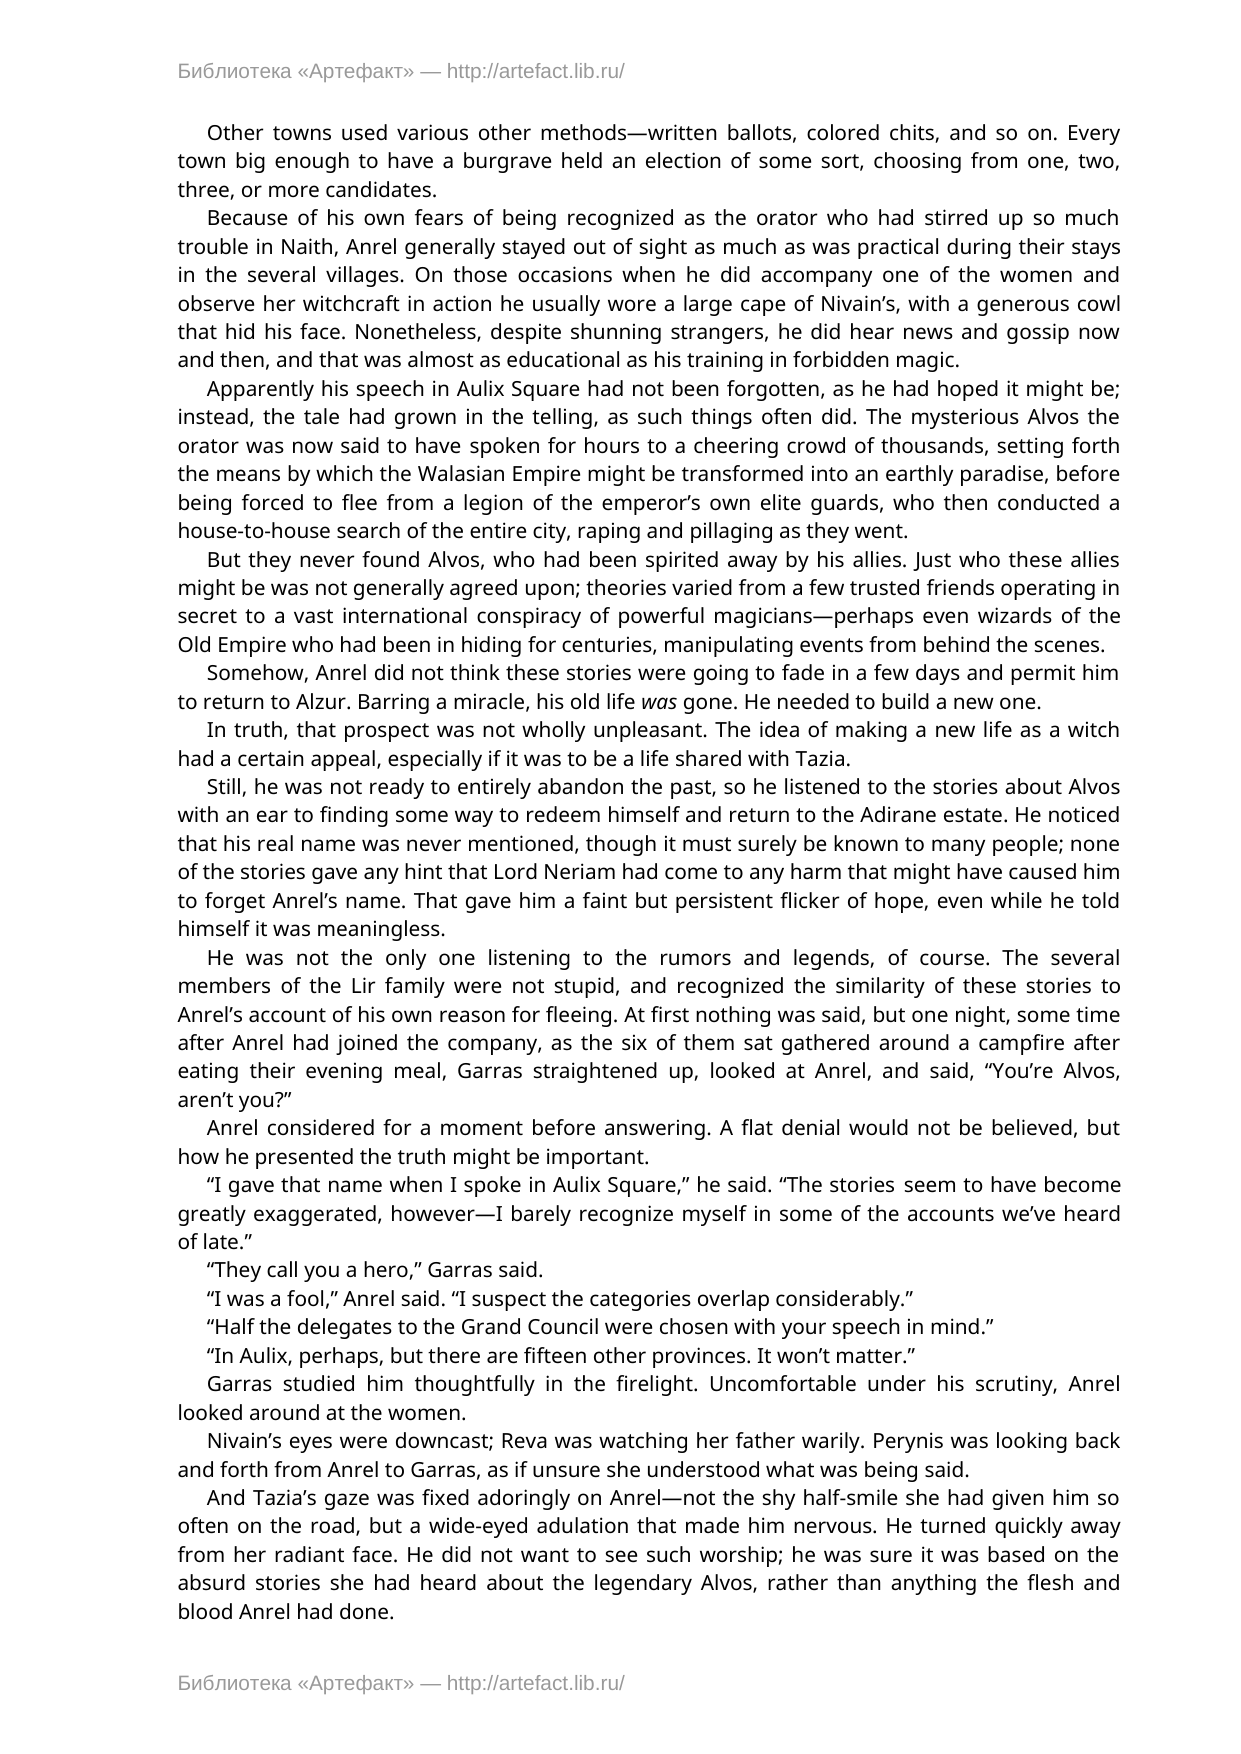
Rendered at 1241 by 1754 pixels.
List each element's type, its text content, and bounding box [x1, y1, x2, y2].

text “I gave that name when I spoke in Aulix Square,” he said. “The stories seem to have become greatly exaggerated, however—I barely recognize myself in some of the accounts we’ve heard of late.” [177, 1170, 1122, 1256]
text Anrel considered for a moment before answering. A flat denial would not be believed, but how he presented the truth might be important. [177, 1113, 1122, 1170]
text “Half the delegates to the Grand Council were chosen with your speech in mind.” [177, 1312, 1122, 1341]
text Still, he was not ready to entirely abandon the past, so he listened to the stories about Alvos with an ear to finding some way to redeem himself and return to the Adirane estate. He noticed that his real name was never mentioned, though it must surely be known to many people; none of the stories gave any hint that Lord Neriam had come to any harm that might have caused him to forget Anrel’s name. That gave him a faint but persistent flicker of hope, even while he told himself it was meaningless. [177, 772, 1122, 943]
text And Tazia’s gaze was fixed adoringly on Anrel—not the shy half-smile she had given him so often on the road, but a wide-eyed adulation that made him nervous. He turned quickly away from her radiant face. He did not want to see such worship; he was sure it was based on the absurd stories she had heard about the legendary Alvos, rather than anything the flesh and blood Anrel had done. [177, 1483, 1122, 1625]
text But they never found Alvos, who had been spirited away by his allies. Just who these allies might be was not generally agreed upon; theories varied from a few trusted friends operating in secret to a vast international conspiracy of powerful magicians—perhaps even wizards of the Old Empire who had been in hiding for centuries, manipulating events from behind the scenes. [177, 545, 1122, 658]
text “They call you a hero,” Garras said. [177, 1256, 1122, 1284]
text Other towns used various other methods—written ballots, colored chits, and so on. Every town big enough to have a burgrave held an election of some sort, choosing from one, two, three, or more candidates. [177, 118, 1122, 203]
text Somehow, Anrel did not think these stories were going to fade in a few days and permit him to return to Alzur. Barring a miracle, his old life was gone. He needed to build a new one. [177, 658, 1122, 715]
text He was not the only one listening to the rumors and legends, of course. The several members of the Lir family were not stupid, and recognized the similarity of these stories to Anrel’s account of his own reason for fleeing. At first nothing was said, but one night, some time after Anrel had joined the company, as the six of them sat gathered around a campfire after eating their evening meal, Garras straightened up, looked at Anrel, and said, “You’re Alvos, aren’t you?” [177, 943, 1122, 1113]
text Nivain’s eyes were downcast; Reva was watching her father warily. Perynis was looking back and forth from Anrel to Garras, as if unsure she understood what was being said. [177, 1426, 1122, 1483]
text Apparently his speech in Aulix Square had not been forgotten, as he had hoped it might be; instead, the tale had grown in the telling, as such things often did. The mysterious Alvos the orator was now said to have spoken for hours to a cheering crowd of thousands, setting forth the means by which the Walasian Empire might be transformed into an earthly paradise, before being forced to flee from a legion of the emperor’s own elite guards, who then conducted a house-to-house search of the entire city, raping and pillaging as they went. [177, 374, 1122, 545]
text Because of his own fears of being recognized as the orator who had stirred up so much trouble in Naith, Anrel generally stayed out of sight as much as was practical during their stays in the several villages. On those occasions when he did accompany one of the women and observe her witchcraft in action he usually wore a large cape of Nivain’s, with a generous cowl that hid his face. Nonetheless, despite shunning strangers, he did hear news and gossip now and then, and that was almost as educational as his training in forbidden magic. [177, 203, 1122, 374]
text Garras studied him thoughtfully in the firelight. Uncomfortable under his scrutiny, Anrel looked around at the women. [177, 1369, 1122, 1426]
text “In Aulix, perhaps, but there are fifteen other provinces. It won’t matter.” [177, 1341, 1122, 1369]
text “I was a fool,” Anrel said. “I suspect the categories overlap considerably.” [177, 1284, 1122, 1312]
text In truth, that prospect was not wholly unpleasant. The idea of making a new life as a witch had a certain appeal, especially if it was to be a life shared with Tazia. [177, 715, 1122, 772]
